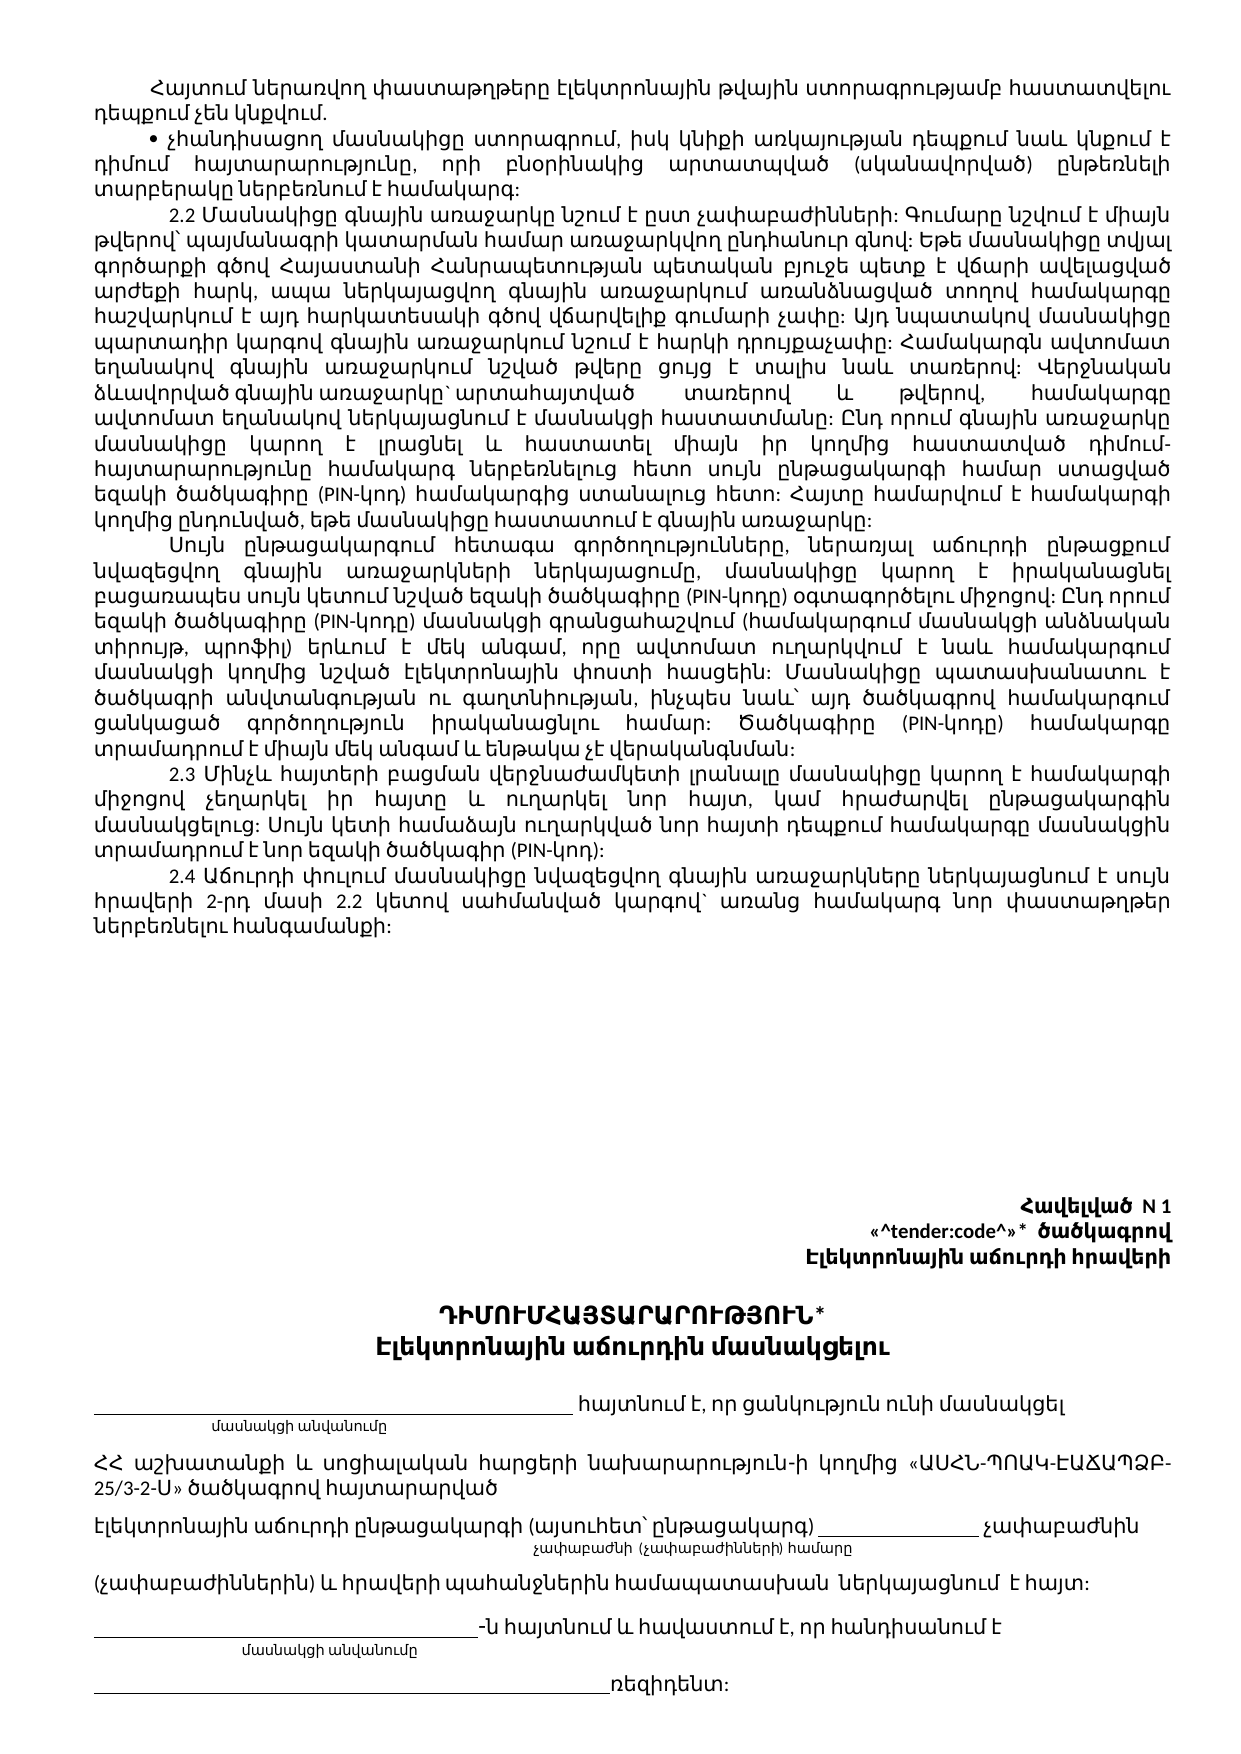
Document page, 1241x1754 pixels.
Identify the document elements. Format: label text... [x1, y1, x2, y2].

text -ն հայտնում և հավաստում է, որ հանդիսանում է [94, 1610, 1171, 1641]
text մասնակցի անվանումը [94, 1641, 1171, 1671]
text Հավելված N 1 [94, 1193, 1171, 1219]
text ռեզիդենտ: [94, 1671, 1171, 1697]
text հայտնում է, որ ցանկություն ունի մասնակցել [94, 1392, 1171, 1417]
text էլեկտրոնային աճուրդի ընթացակարգի (այսուհետ՝ ընթացակարգ) չափաբաժնին [94, 1514, 1171, 1539]
text մասնակցի անվանումը [94, 1417, 1171, 1448]
text ԴԻՄՈՒՄՀԱՅՏԱՐԱՐՈՒԹՅՈՒՆ* [94, 1300, 1171, 1331]
subtitle Էլեկտրոնային աճուրդին մասնակցելու [94, 1331, 1171, 1361]
list չհանդիսացող մասնակիցը ստորագրում, իսկ կնիքի առկայության դեպքում նաև կնքում է դիմում հայտարարությունը, որի բնօրինակից արտատպված (սկանավորված) ընթեռնելի տարբերակը ներբեռնում է համակարգ: [94, 126, 1171, 202]
text (չափաբաժիններին) և հրավերի պահանջներին համապատասխան ներկայացնում է հայտ: [94, 1570, 1171, 1595]
text 2.3 Մինչև հայտերի բացման վերջնաժամկետի լրանալը մասնակիցը կարող է համակարգի միջոցով չեղարկել իր հայտը և ուղարկել նոր հայտ, կամ հրաժարվել ընթացակարգին մասնակցելուց: Սույն կետի համաձայն ուղարկված նոր հայտի դեպքում համակարգը մասնակցին տրամադրում է նոր եզակի ծածկագիր (PIN-կոդ): [94, 761, 1171, 863]
text Սույն ընթացակարգում հետագա գործողությունները, ներառյալ աճուրդի ընթացքում նվազեցվող գնային առաջարկների ներկայացումը, մասնակիցը կարող է իրականացնել բացառապես սույն կետում նշված եզակի ծածկագիրը (PIN-կոդը) օգտագործելու միջոցով: Ընդ որում եզակի ծածկագիրը (PIN-կոդը) մասնակցի գրանցահաշվում (համակարգում մասնակցի անձնական տիրույթ, պրոֆիլ) երևում է մեկ անգամ, որը ավտոմատ ուղարկվում է նաև համակարգում մասնակցի կողմից նշված էլեկտրոնային փոստի հասցեին: Մասնակիցը պատասխանատու է ծածկագրի անվտանգության ու գաղտնիության, ինչպես նաև՝ այդ ծածկագրով համակարգում ցանկացած գործողություն իրականացնլու համար: Ծածկագիրը (PIN-կոդը) համակարգը տրամադրում է միայն մեկ անգամ և ենթակա չէ վերականգնման: [94, 532, 1171, 761]
text 2.2 Մասնակիցը գնային առաջարկը նշում է ըստ չափաբաժինների: Գումարը նշվում է միայն թվերով՝ պայմանագրի կատարման համար առաջարկվող ընդհանուր գնով: Եթե մասնակիցը տվյալ գործարքի գծով Հայաստանի Հանրապետության պետական բյուջե պետք է վճարի ավելացված արժեքի հարկ, ապա ներկայացվող գնային առաջարկում առանձնացված տողով համակարգը հաշվարկում է այդ հարկատեսակի գծով վճարվելիք գումարի չափը: Այդ նպատակով մասնակիցը պարտադիր կարգով գնային առաջարկում նշում է հարկի դրույքաչափը: Համակարգն ավտոմատ եղանակով գնային առաջարկում նշված թվերը ցույց է տալիս նաև տառերով: Վերջնական ձևավորված գնային առաջարկը` արտահայտված տառերով և թվերով, համակարգը ավտոմատ եղանակով ներկայացնում է մասնակցի հաստատմանը: Ընդ որում գնային առաջարկը մասնակիցը կարող է լրացնել և հաստատել միայն իր կողմից հաստատված դիմում-հայտարարությունը համակարգ ներբեռնելուց հետո սույն ընթացակարգի համար ստացված եզակի ծածկագիրը (PIN-կոդ) համակարգից ստանալուց հետո: Հայտը համարվում է համակարգի կողմից ընդունված, եթե մասնակիցը հաստատում է գնային առաջարկը: [94, 202, 1171, 532]
text «^tender:code^»* ծածկագրով [94, 1219, 1171, 1244]
text 2.4 Աճուրդի փուլում մասնակիցը նվազեցվող գնային առաջարկները ներկայացնում է սույն հրավերի 2-րդ մասի 2.2 կետով սահմանված կարգով` առանց համակարգ նոր փաստաթղթեր ներբեռնելու հանգամանքի: [94, 863, 1171, 939]
text ՀՀ աշխատանքի և սոցիալական հարցերի նախարարություն-ի կողմից «ԱՍՀՆ-ՊՈԱԿ-ԷԱՃԱՊՁԲ-25/3-2-Ս» ծածկագրով հայտարարված [94, 1448, 1171, 1501]
text Էլեկտրոնային աճուրդի հրավերի [94, 1244, 1171, 1269]
text չափաբաժնի (չափաբաժինների) համարը [94, 1539, 1171, 1570]
text Հայտում ներառվող փաստաթղթերը էլեկտրոնային թվային ստորագրությամբ հաստատվելու դեպքում չեն կնքվում. [94, 75, 1171, 126]
